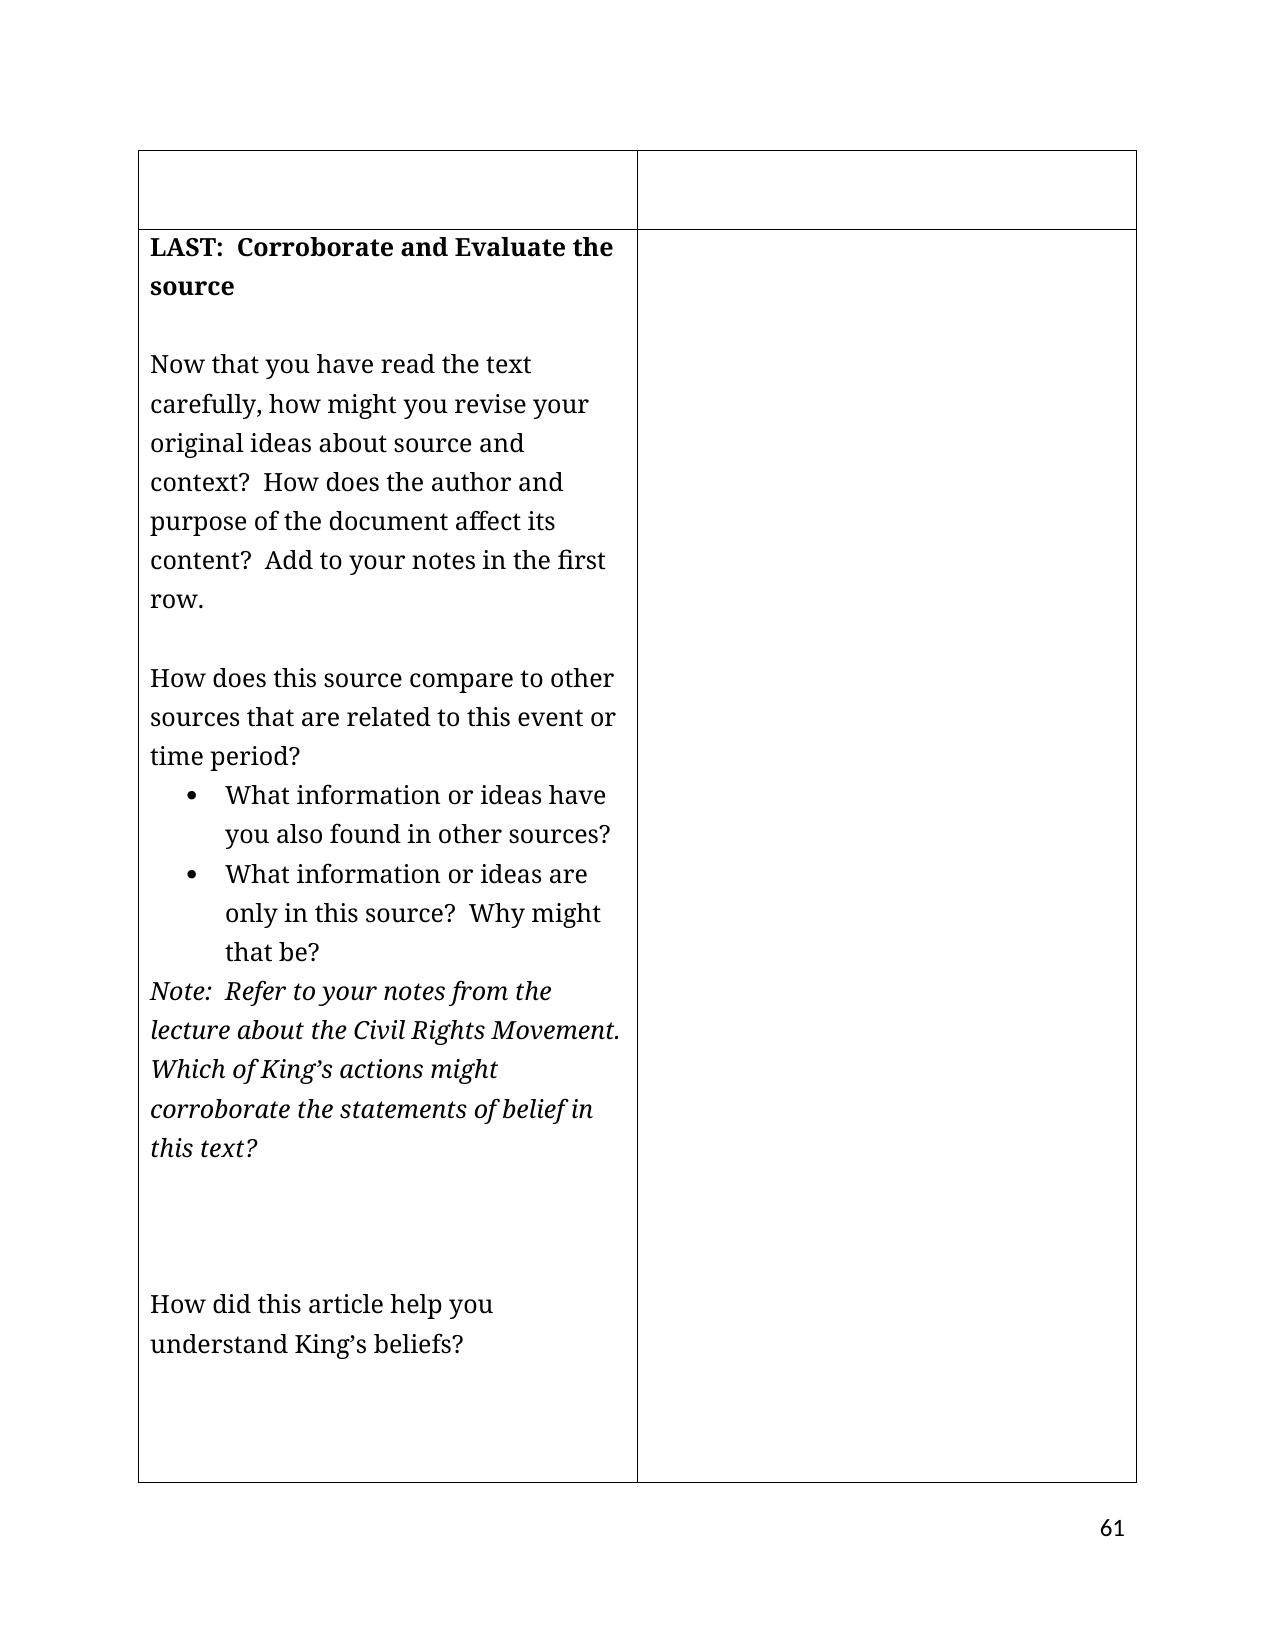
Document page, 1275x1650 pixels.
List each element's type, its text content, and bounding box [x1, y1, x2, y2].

table_cell [638, 230, 1136, 1482]
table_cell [139, 151, 637, 228]
table_cell LAST: Corroborate and Evaluate the source Now that you have read the text carefully, how might you revise your original ideas about source and context? How does the author and purpose of the document affect its content? Add to your notes in the first row. How does this source compare to other sources that are related to this event or time period? What information or ideas have you also found in other sources? What information or ideas are only in this source? Why might that be? Note: Refer to your notes from the lecture about the Civil Rights Movement. Which of King’s actions might corroborate the statements of belief in this text? How did this article help you understand King’s beliefs? [139, 230, 637, 1482]
table_cell [638, 151, 1136, 228]
